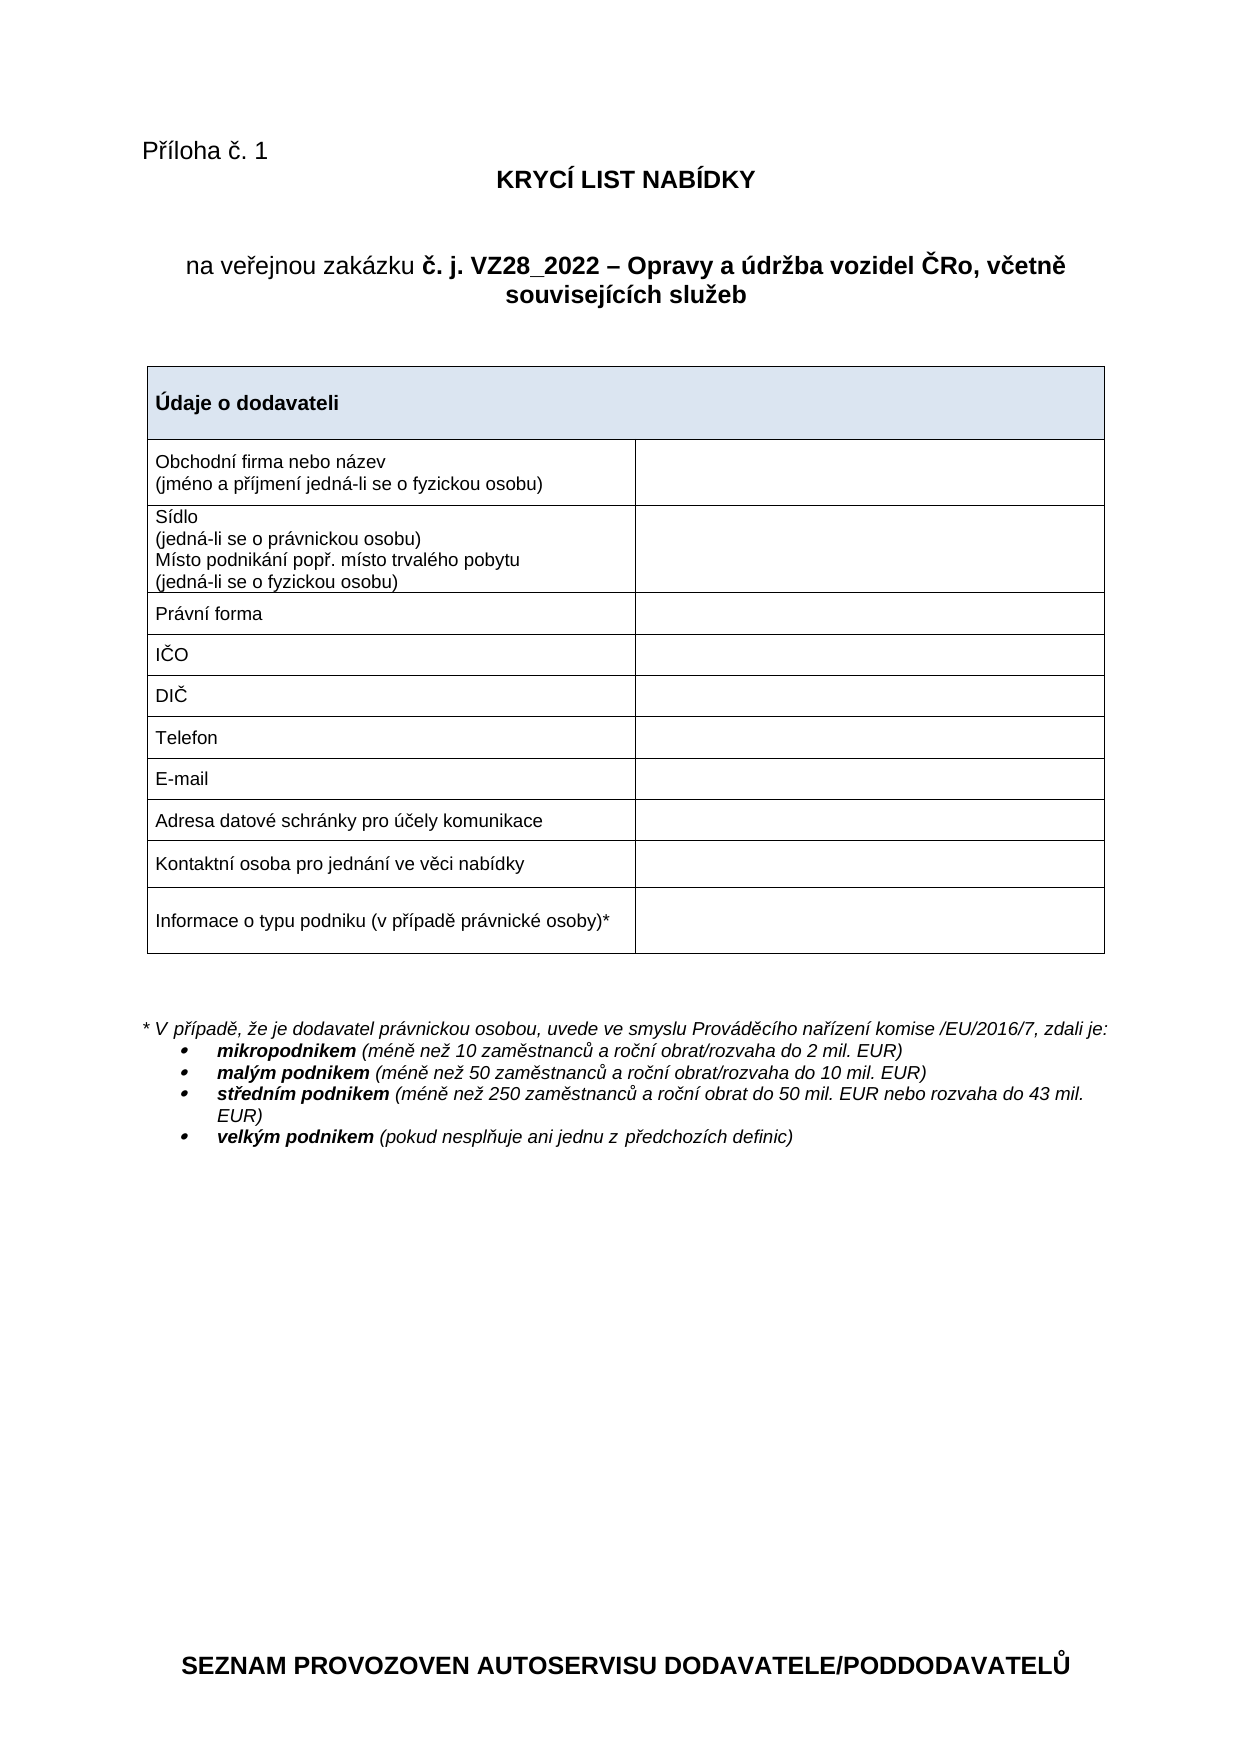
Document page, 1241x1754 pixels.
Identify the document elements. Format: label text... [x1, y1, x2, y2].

table_cell [636, 759, 1104, 799]
list malým podnikem (méně než 50 zaměstnanců a roční obrat/rozvaha do 10 mil. EUR) [179, 1061, 1110, 1083]
table_cell Telefon [148, 717, 635, 758]
list středním podnikem (méně než 250 zaměstnanců a roční obrat do 50 mil. EUR nebo rozvaha do 43 mil. EUR) [179, 1083, 1110, 1126]
table_cell [636, 800, 1104, 840]
table_cell E-mail [148, 759, 635, 799]
text Příloha č. 1 [142, 136, 1110, 164]
text na veřejnou zakázku č. j. VZ28_2022 – Opravy a údržba vozidel ČRo, včetně souvisejících služeb [142, 251, 1110, 308]
table_cell Obchodní firma nebo název (jméno a příjmení jedná-li se o fyzickou osobu) [148, 440, 635, 505]
text * V případě, že je dodavatel právnickou osobou, uvede ve smyslu Prováděcího nařízení komise /EU/2016/7, zdali je: [142, 1018, 1110, 1040]
table_cell IČO [148, 635, 635, 675]
text KRYCÍ LIST NABÍDKY [142, 164, 1110, 193]
table_header Údaje o dodavateli [148, 367, 1104, 439]
list mikropodnikem (méně než 10 zaměstnanců a roční obrat/rozvaha do 2 mil. EUR) [179, 1040, 1110, 1061]
table_cell Kontaktní osoba pro jednání ve věci nabídky [148, 841, 635, 887]
table_cell [636, 841, 1104, 887]
table_cell DIČ [148, 676, 635, 716]
table_cell [636, 888, 1104, 952]
table_cell Informace o typu podniku (v případě právnické osoby)* [148, 888, 635, 952]
table_cell Adresa datové schránky pro účely komunikace [148, 800, 635, 840]
table_cell [636, 593, 1104, 633]
table_cell [636, 676, 1104, 716]
table_cell [636, 506, 1104, 592]
list velkým podnikem (pokud nesplňuje ani jednu z předchozích definic) [179, 1126, 1110, 1148]
text SEZNAM PROVOZOVEN AUTOSERVISU DODAVATELE/PODDODAVATELŮ [142, 1651, 1110, 1680]
table_cell [636, 635, 1104, 675]
table_cell Sídlo (jedná-li se o právnickou osobu) Místo podnikání popř. místo trvalého pobytu (jedná-li se o fyzickou osobu) [148, 506, 635, 592]
table_cell Právní forma [148, 593, 635, 633]
table_cell [636, 717, 1104, 758]
table_cell [636, 440, 1104, 505]
